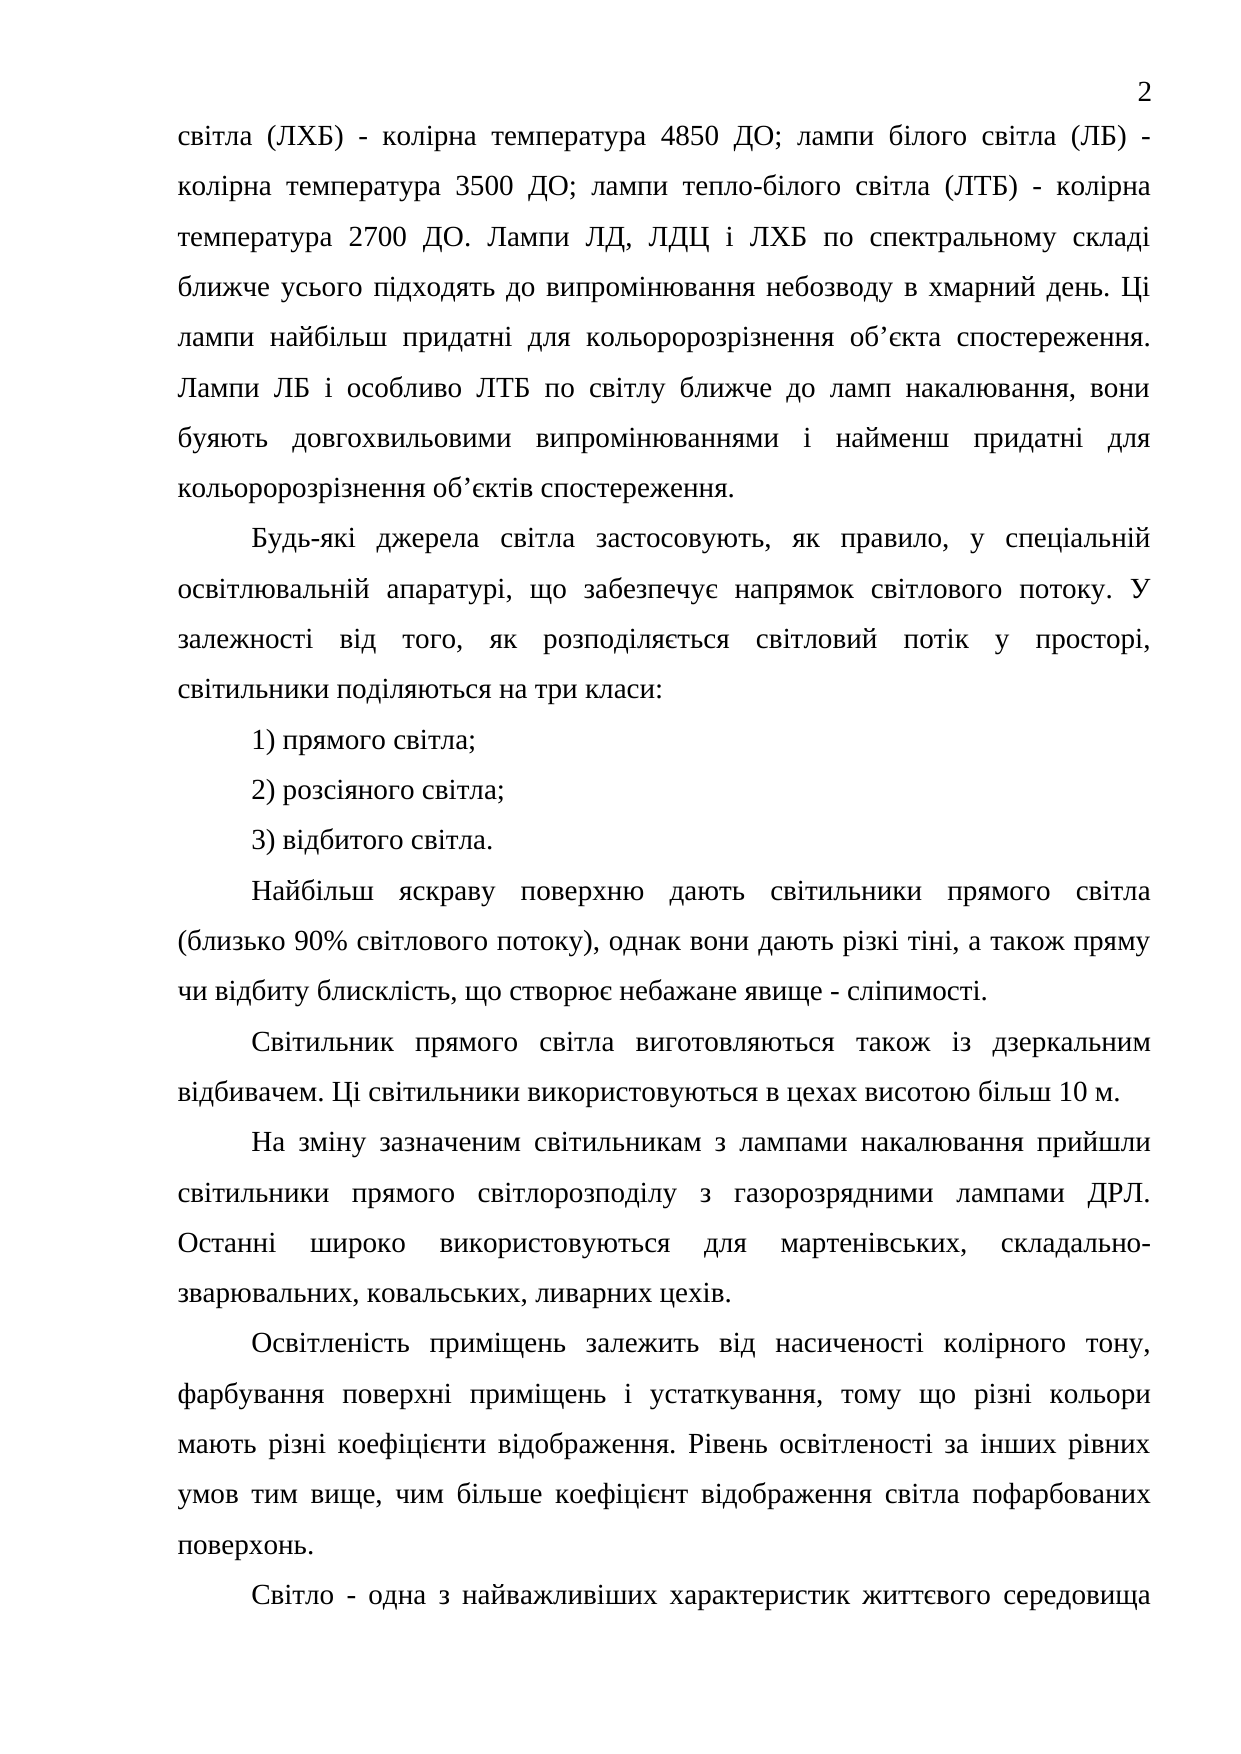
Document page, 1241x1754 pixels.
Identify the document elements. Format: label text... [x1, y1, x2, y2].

text Світильник прямого світла виготовляються також із дзеркальним відбивачем. Ці світильники використовуються в цехах висотою більш 10 м. [177, 1024, 1152, 1108]
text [177, 118, 1152, 504]
text 2) розсіяного світла; [177, 772, 1152, 806]
text Будь-які джерела світла застосовують, як правило, у спеціальній освітлювальній апаратурі, що забезпечує напрямок світлового потоку. У залежності від того, як розподіляється світловий потік у просторі, світильники поділяються на три класи: [177, 521, 1152, 705]
text 3) відбитого світла. [177, 822, 1152, 856]
text Найбільш яскраву поверхню дають світильники прямого світла (близько 90% світлового потоку), однак вони дають різкі тіні, а також пряму чи відбиту блисклість, що створює небажане явище - сліпимості. [177, 873, 1152, 1007]
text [177, 1577, 1152, 1611]
text 1) прямого світла; [177, 722, 1152, 755]
text Освітленість приміщень залежить від насиченості колірного тону, фарбування поверхні приміщень і устаткування, тому що різні кольори мають різні коефіцієнти відображення. Рівень освітленості за інших рівних умов тим вище, чим більше коефіцієнт відображення світла пофарбованих поверхонь. [177, 1326, 1152, 1560]
text На зміну зазначеним світильникам з лампами накалювання прийшли світильники прямого світлорозподілу з газорозрядними лампами ДРЛ. Останні широко використовуються для мартенівських, складально-зварювальних, ковальських, ливарних цехів. [177, 1124, 1152, 1309]
